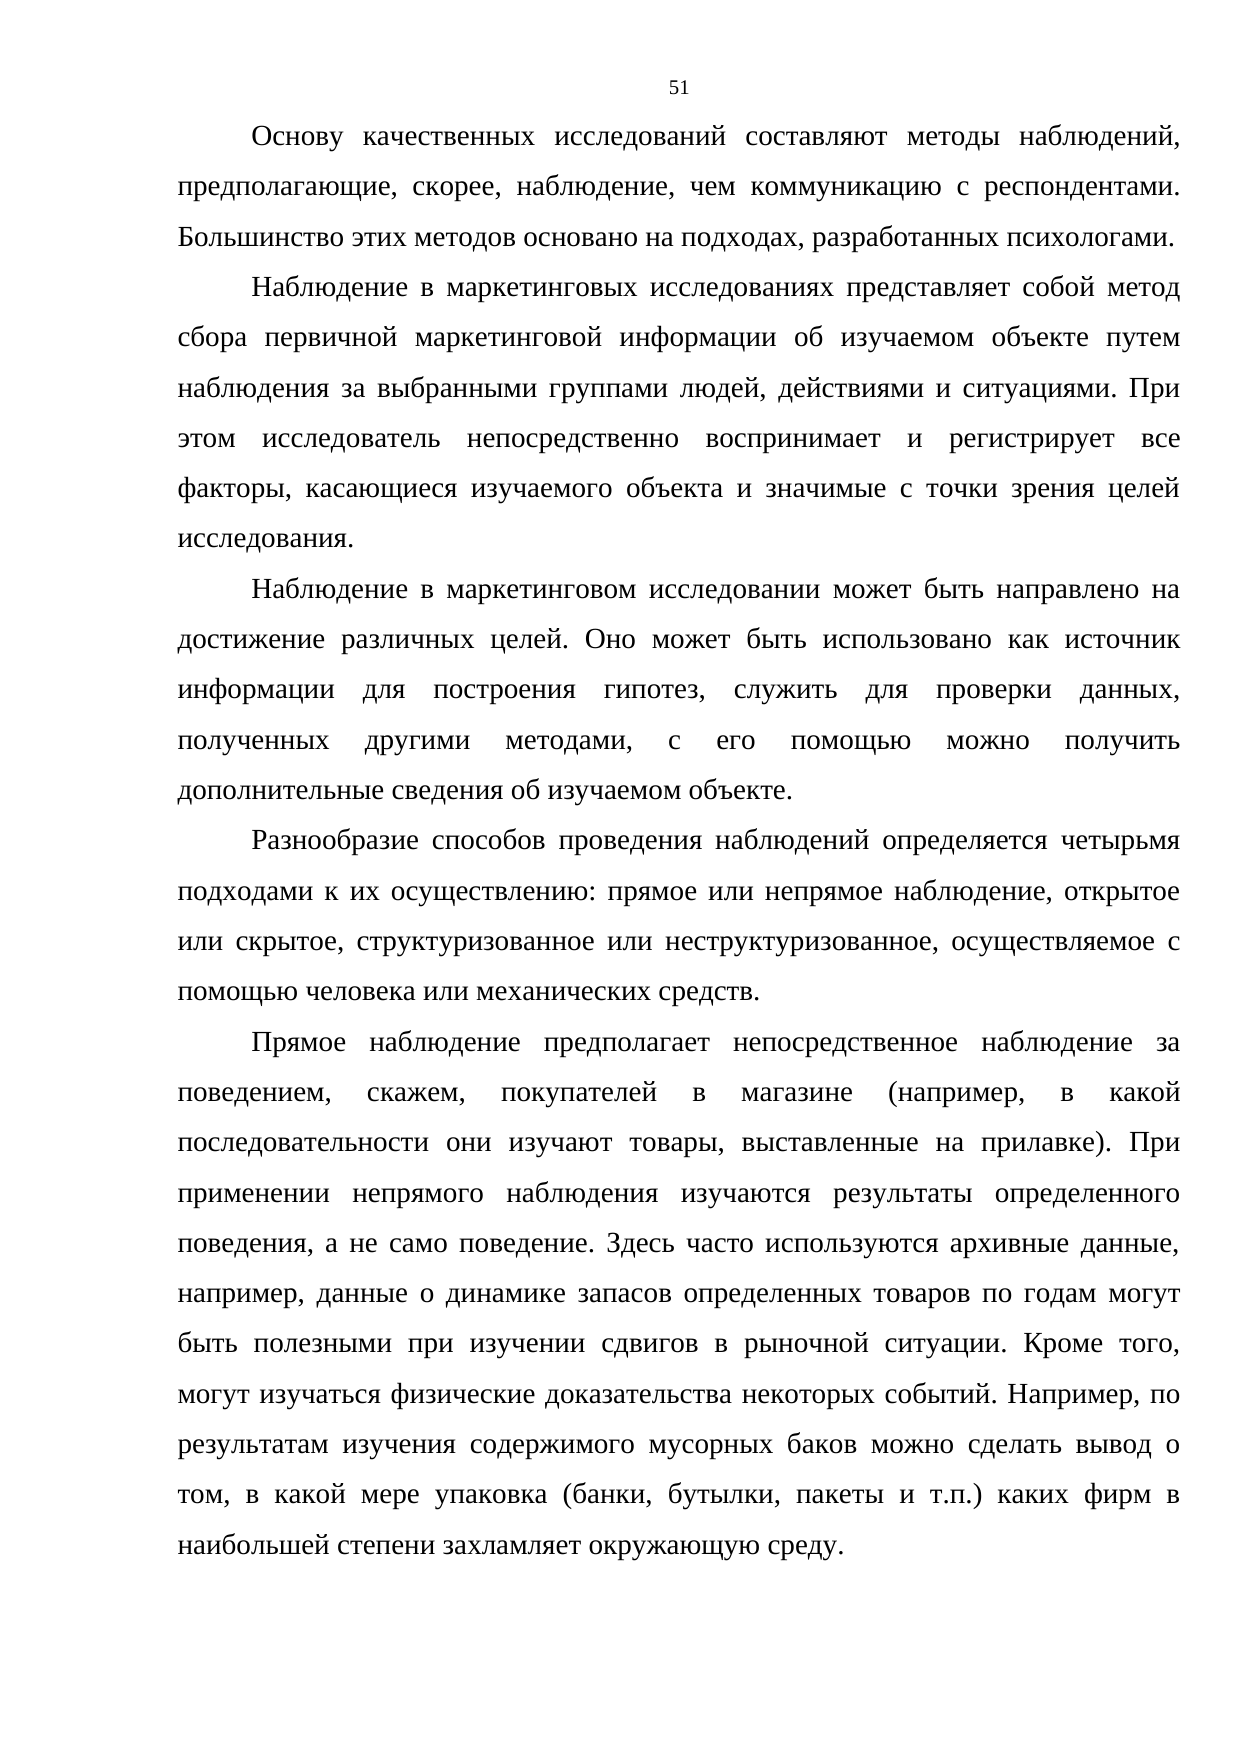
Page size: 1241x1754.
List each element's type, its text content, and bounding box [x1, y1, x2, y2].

text Наблюдение в маркетинговом исследовании может быть направлено на достижение различных целей. Оно может быть использовано как источник информации для построения гипотез, служить для проверки данных, полученных другими методами, c его помощью можно получить дополнительные сведения об изучаемом объекте. [177, 571, 1181, 806]
text Наблюдение в маркетинговых исследованиях представляет собой метод сбора первичной маркетинговой информации об изучаемом объекте путем наблюдения за выбранными группами людей, действиями и ситуациями. При этом исследователь непосредственно воспринимает и регистрирует все факторы, касающиеся изучаемого объекта и значимые с точки зрения целей исследования. [177, 269, 1181, 554]
text Основу качественных исследований составляют методы наблюдений, предполагающие, скорее, наблюдение, чем коммуникацию с респондентами. Большинство этих методов основано на подходах, разработанных психологами. [177, 118, 1181, 252]
text Прямое наблюдение предполагает непосредственное наблюдение за поведением, скажем, покупателей в магазине (например, в какой последовательности они изучают товары, выставленные на прилавке). При применении непрямого наблюдения изучаются результаты определенного поведения, а не само поведение. Здесь часто используются архивные данные, например, данные о динамике запасов определенных товаров по годам могут быть полезными при изучении сдвигов в рыночной ситуации. Кроме того, могут изучаться физические доказательства некоторых событий. Например, по результатам изучения содержимого мусорных баков можно сделать вывод о том, в какой мере упаковка (банки, бутылки, пакеты и т.п.) каких фирм в наибольшей степени захламляет окружающую среду. [177, 1024, 1181, 1560]
text Разнообразие способов проведения наблюдений определяется четырьмя подходами к их осуществлению: прямое или непрямое наблюдение, открытое или скрытое, структуризованное или неструктуризованное, осуществляемое с помощью человека или механических средств. [177, 822, 1181, 1007]
